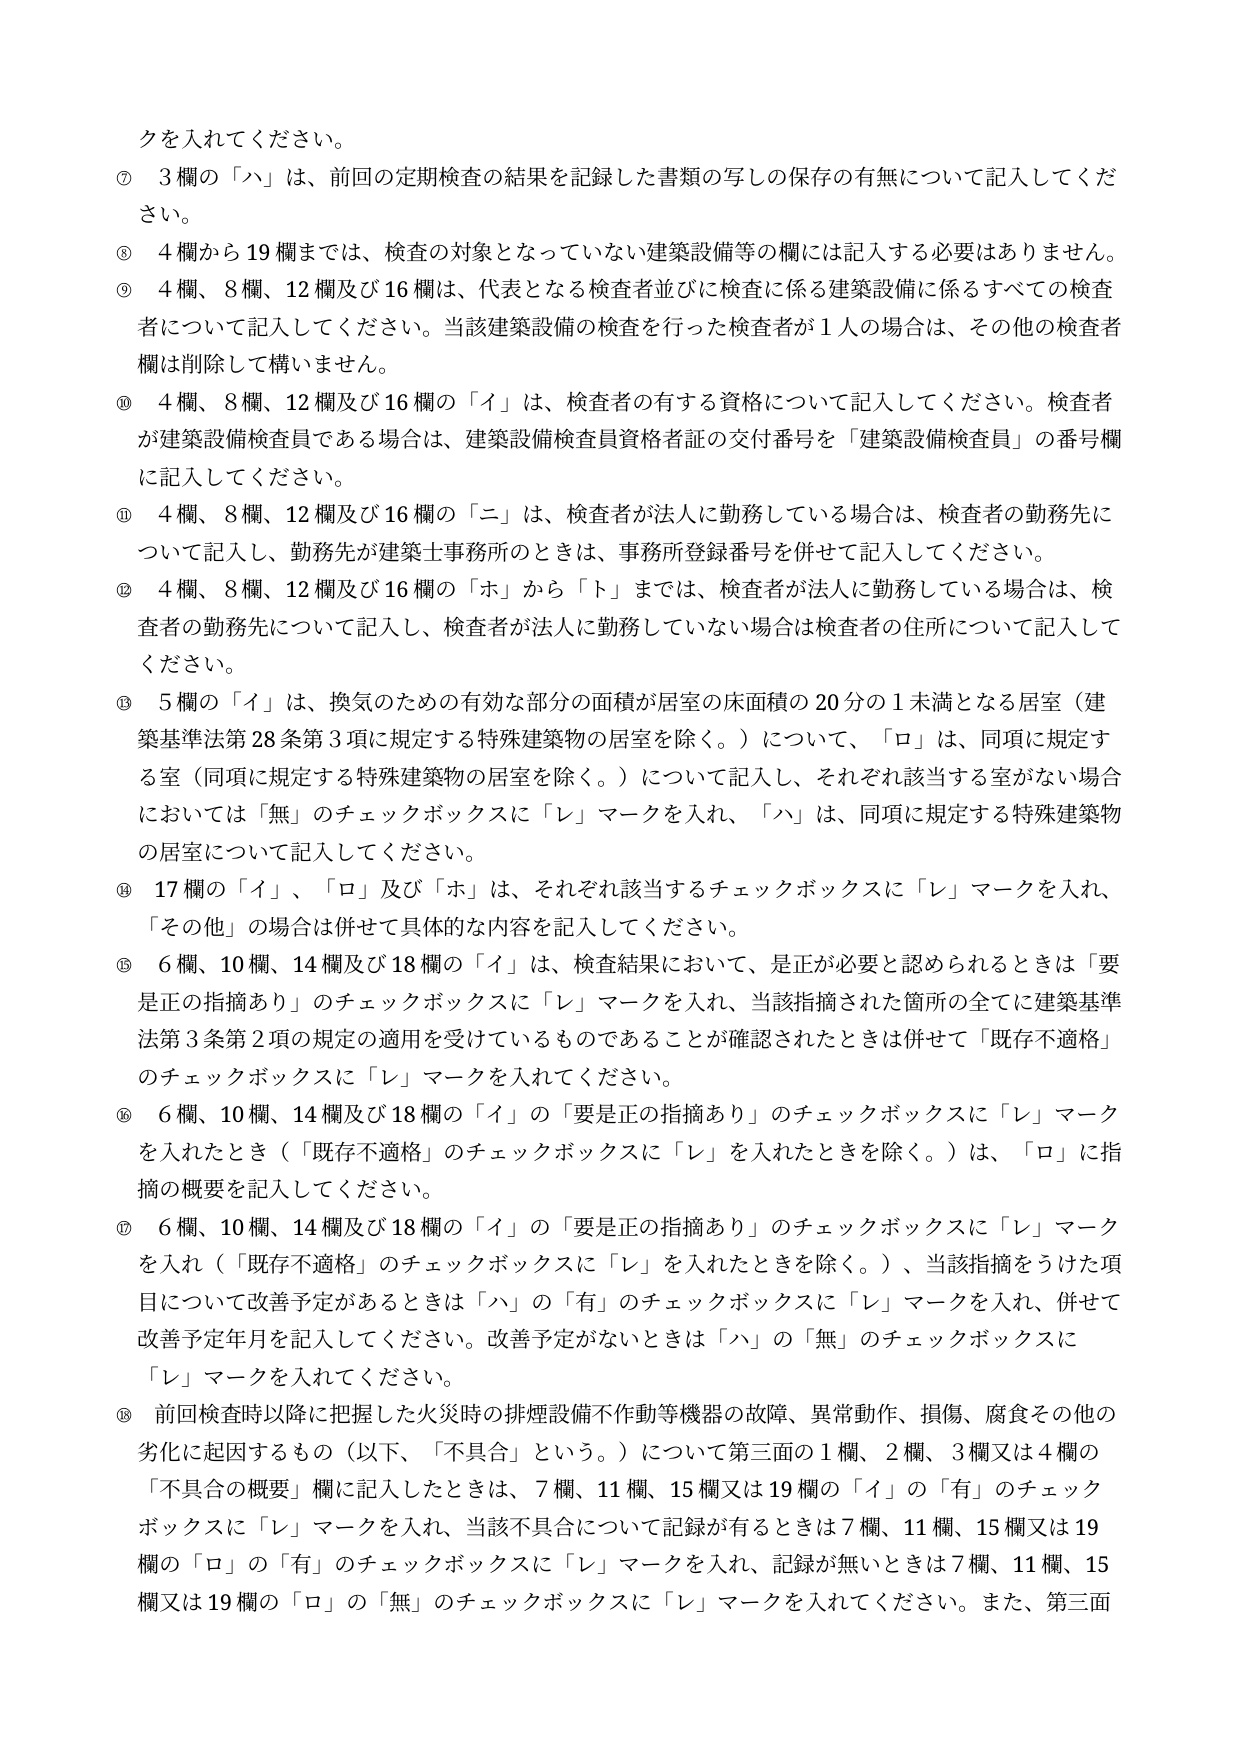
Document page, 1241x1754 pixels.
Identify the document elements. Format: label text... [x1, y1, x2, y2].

text ⑭ 17欄の「イ」、「ロ」及び「ホ」は、それぞれ該当するチェックボックスに「レ」マークを入れ、「その他」の場合は併せて具体的な内容を記入してください。 [116, 869, 1125, 944]
text ⑩ ４欄、８欄、12欄及び16欄の「イ」は、検査者の有する資格について記入してください。検査者が建築設備検査員である場合は、建築設備検査員資格者証の交付番号を「建築設備検査員」の番号欄に記入してください。 [116, 382, 1125, 494]
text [116, 1394, 1125, 1619]
text ⑫ ４欄、８欄、12欄及び16欄の「ホ」から「ト」までは、検査者が法人に勤務している場合は、検査者の勤務先について記入し、検査者が法人に勤務していない場合は検査者の住所について記入してください。 [116, 569, 1125, 682]
text ⑨ ４欄、８欄、12欄及び16欄は、代表となる検査者並びに検査に係る建築設備に係るすべての検査者について記入してください。当該建築設備の検査を行った検査者が１人の場合は、その他の検査者欄は削除して構いません。 [116, 269, 1125, 382]
text ⑰ ６欄、10欄、14欄及び18欄の「イ」の「要是正の指摘あり」のチェックボックスに「レ」マークを入れ（「既存不適格」のチェックボックスに「レ」を入れたときを除く。）、当該指摘をうけた項目について改善予定があるときは「ハ」の「有」のチェックボックスに「レ」マークを入れ、併せて改善予定年月を記入してください。改善予定がないときは「ハ」の「無」のチェックボックスに「レ」マークを入れてください。 [116, 1207, 1125, 1394]
text ⑯ ６欄、10欄、14欄及び18欄の「イ」の「要是正の指摘あり」のチェックボックスに「レ」マークを入れたとき（「既存不適格」のチェックボックスに「レ」を入れたときを除く。）は、「ロ」に指摘の概要を記入してください。 [116, 1094, 1125, 1207]
text ⑦ ３欄の「ハ」は、前回の定期検査の結果を記録した書類の写しの保存の有無について記入してください。 [116, 157, 1125, 232]
text ⑪ ４欄、８欄、12欄及び16欄の「ニ」は、検査者が法人に勤務している場合は、検査者の勤務先について記入し、勤務先が建築士事務所のときは、事務所登録番号を併せて記入してください。 [116, 494, 1125, 569]
text ⑮ ６欄、10欄、14欄及び18欄の「イ」は、検査結果において、是正が必要と認められるときは「要是正の指摘あり」のチェックボックスに「レ」マークを入れ、当該指摘された箇所の全てに建築基準法第３条第２項の規定の適用を受けているものであることが確認されたときは併せて「既存不適格」のチェックボックスに「レ」マークを入れてください。 [116, 944, 1125, 1094]
text ⑬ ５欄の「イ」は、換気のための有効な部分の面積が居室の床面積の20分の１未満となる居室（建築基準法第28条第３項に規定する特殊建築物の居室を除く。）について、「ロ」は、同項に規定する室（同項に規定する特殊建築物の居室を除く。）について記入し、それぞれ該当する室がない場合においては「無」のチェックボックスに「レ」マークを入れ、「ハ」は、同項に規定する特殊建築物の居室について記入してください。 [116, 682, 1125, 869]
text ⑧ ４欄から19欄までは、検査の対象となっていない建築設備等の欄には記入する必要はありません。 [116, 232, 1125, 269]
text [116, 119, 1125, 157]
